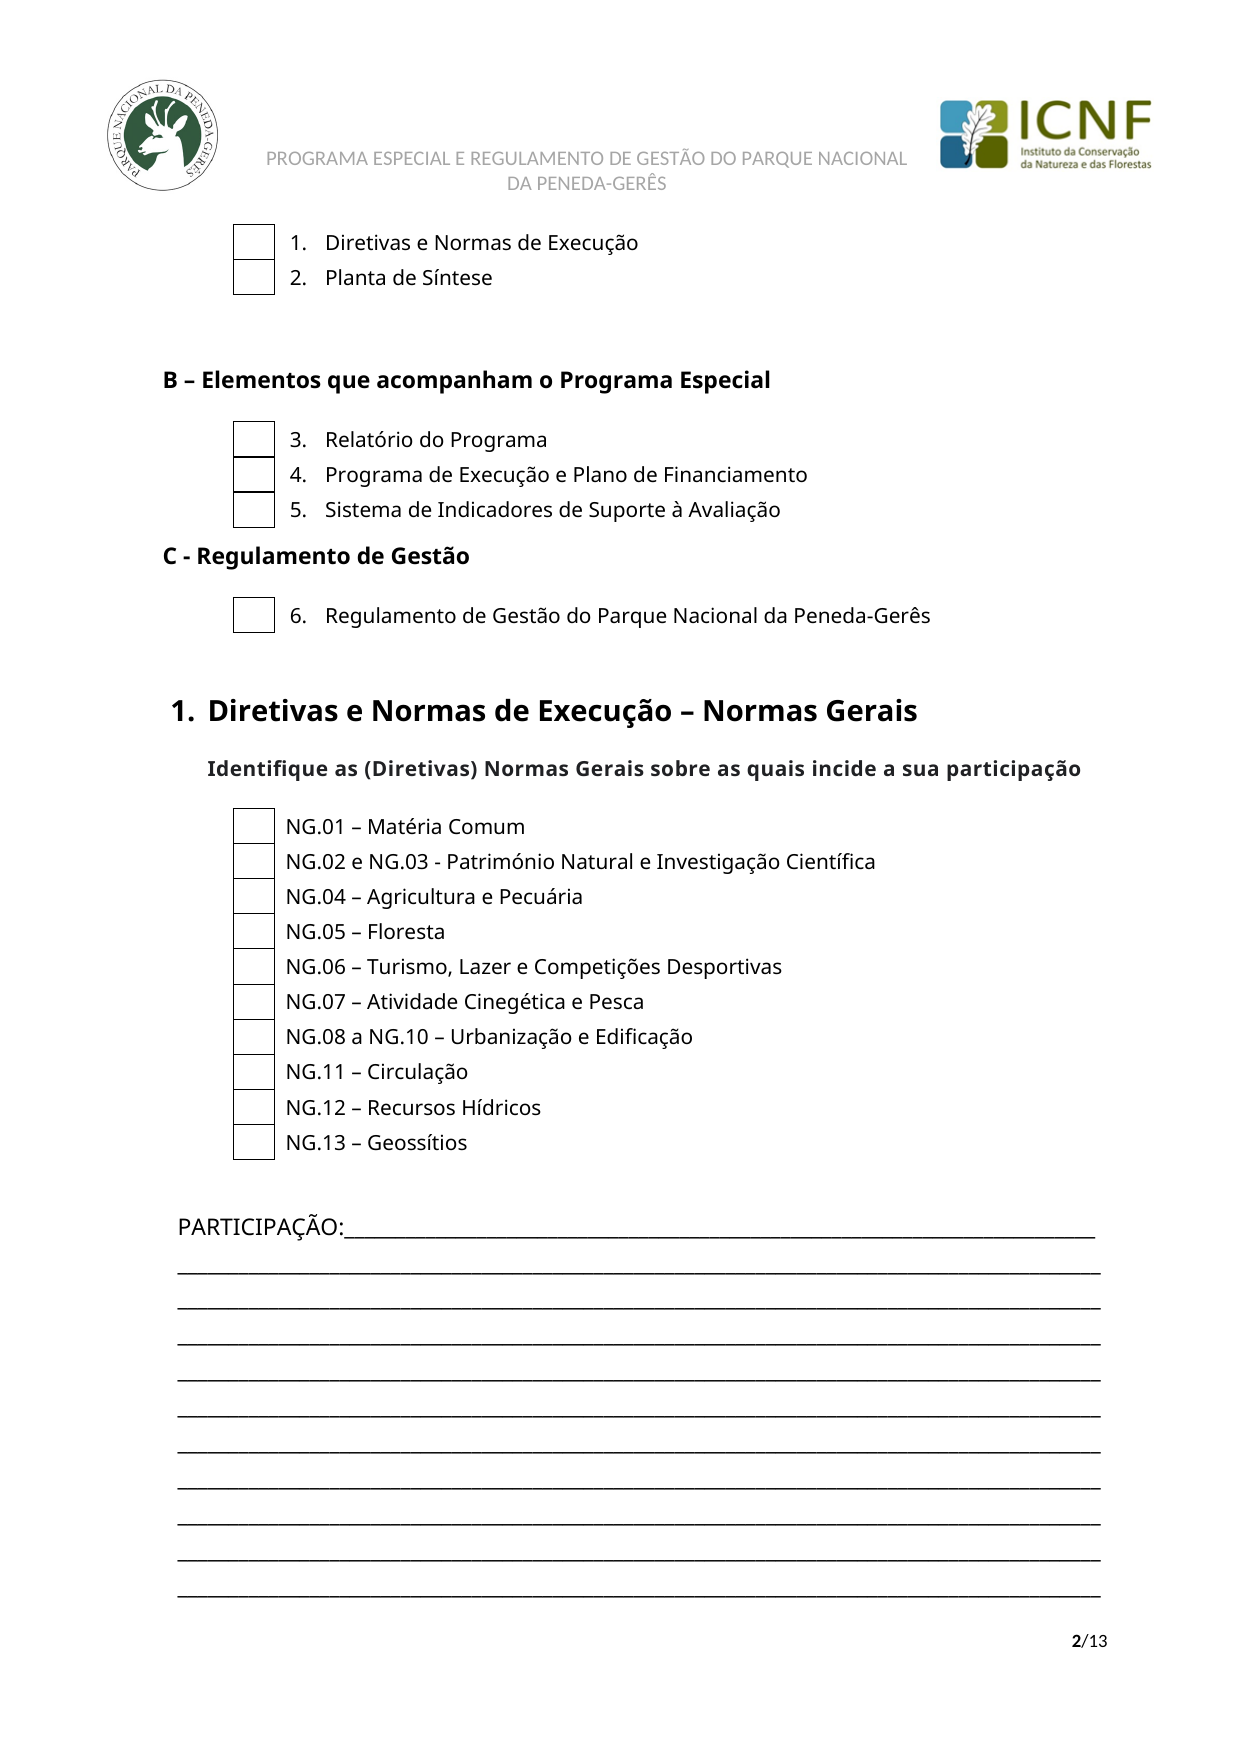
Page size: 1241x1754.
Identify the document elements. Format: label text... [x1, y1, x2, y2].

table_cell [234, 493, 274, 527]
table_cell NG.11 – Circulação [275, 1054, 1107, 1089]
table_header Relatório do Programa [275, 421, 1107, 456]
table_cell [234, 949, 274, 983]
picture [936, 97, 1154, 172]
picture [99, 73, 224, 196]
table_cell [234, 985, 274, 1018]
table_header [234, 422, 274, 456]
table_header Regulamento de Gestão do Parque Nacional da Peneda-Gerês [275, 597, 1107, 632]
table_cell NG.04 – Agricultura e Pecuária [275, 878, 1107, 913]
table_header Diretivas e Normas de Execução [275, 224, 1107, 259]
table_cell [234, 458, 274, 491]
table_cell [234, 1055, 274, 1089]
text C - Regulamento de Gestão [162, 540, 1107, 571]
table_cell [234, 844, 274, 878]
table_cell NG.07 – Atividade Cinegética e Pesca [275, 984, 1107, 1018]
table_cell NG.08 a NG.10 – Urbanização e Edificação [275, 1019, 1107, 1054]
table_cell Planta de Síntese [275, 259, 1107, 294]
table_cell [234, 260, 274, 294]
table_cell NG.02 e NG.03 - Património Natural e Investigação Científica [275, 843, 1107, 878]
table_cell [234, 1125, 274, 1159]
table_cell [234, 914, 274, 948]
table_cell Sistema de Indicadores de Suporte à Avaliação [275, 491, 1107, 527]
table_cell Programa de Execução e Plano de Financiamento [275, 456, 1107, 491]
list Diretivas e Normas de Execução – Normas Gerais [170, 690, 1107, 729]
text B – Elementos que acompanham o Programa Especial [162, 364, 1107, 396]
table_cell [234, 1090, 274, 1124]
table_header [234, 809, 274, 843]
table_cell NG.13 – Geossítios [275, 1124, 1107, 1159]
table_cell [234, 1020, 274, 1054]
list Identifique as (Diretivas) Normas Gerais sobre as quais incide a sua participação [207, 754, 1107, 783]
table_cell NG.05 – Floresta [275, 913, 1107, 948]
table_header NG.01 – Matéria Comum [275, 808, 1107, 843]
table_header [234, 225, 274, 259]
table_header [234, 598, 274, 632]
table_cell NG.12 – Recursos Hídricos [275, 1089, 1107, 1124]
table_cell NG.06 – Turismo, Lazer e Competições Desportivas [275, 948, 1107, 983]
table_cell [234, 879, 274, 913]
